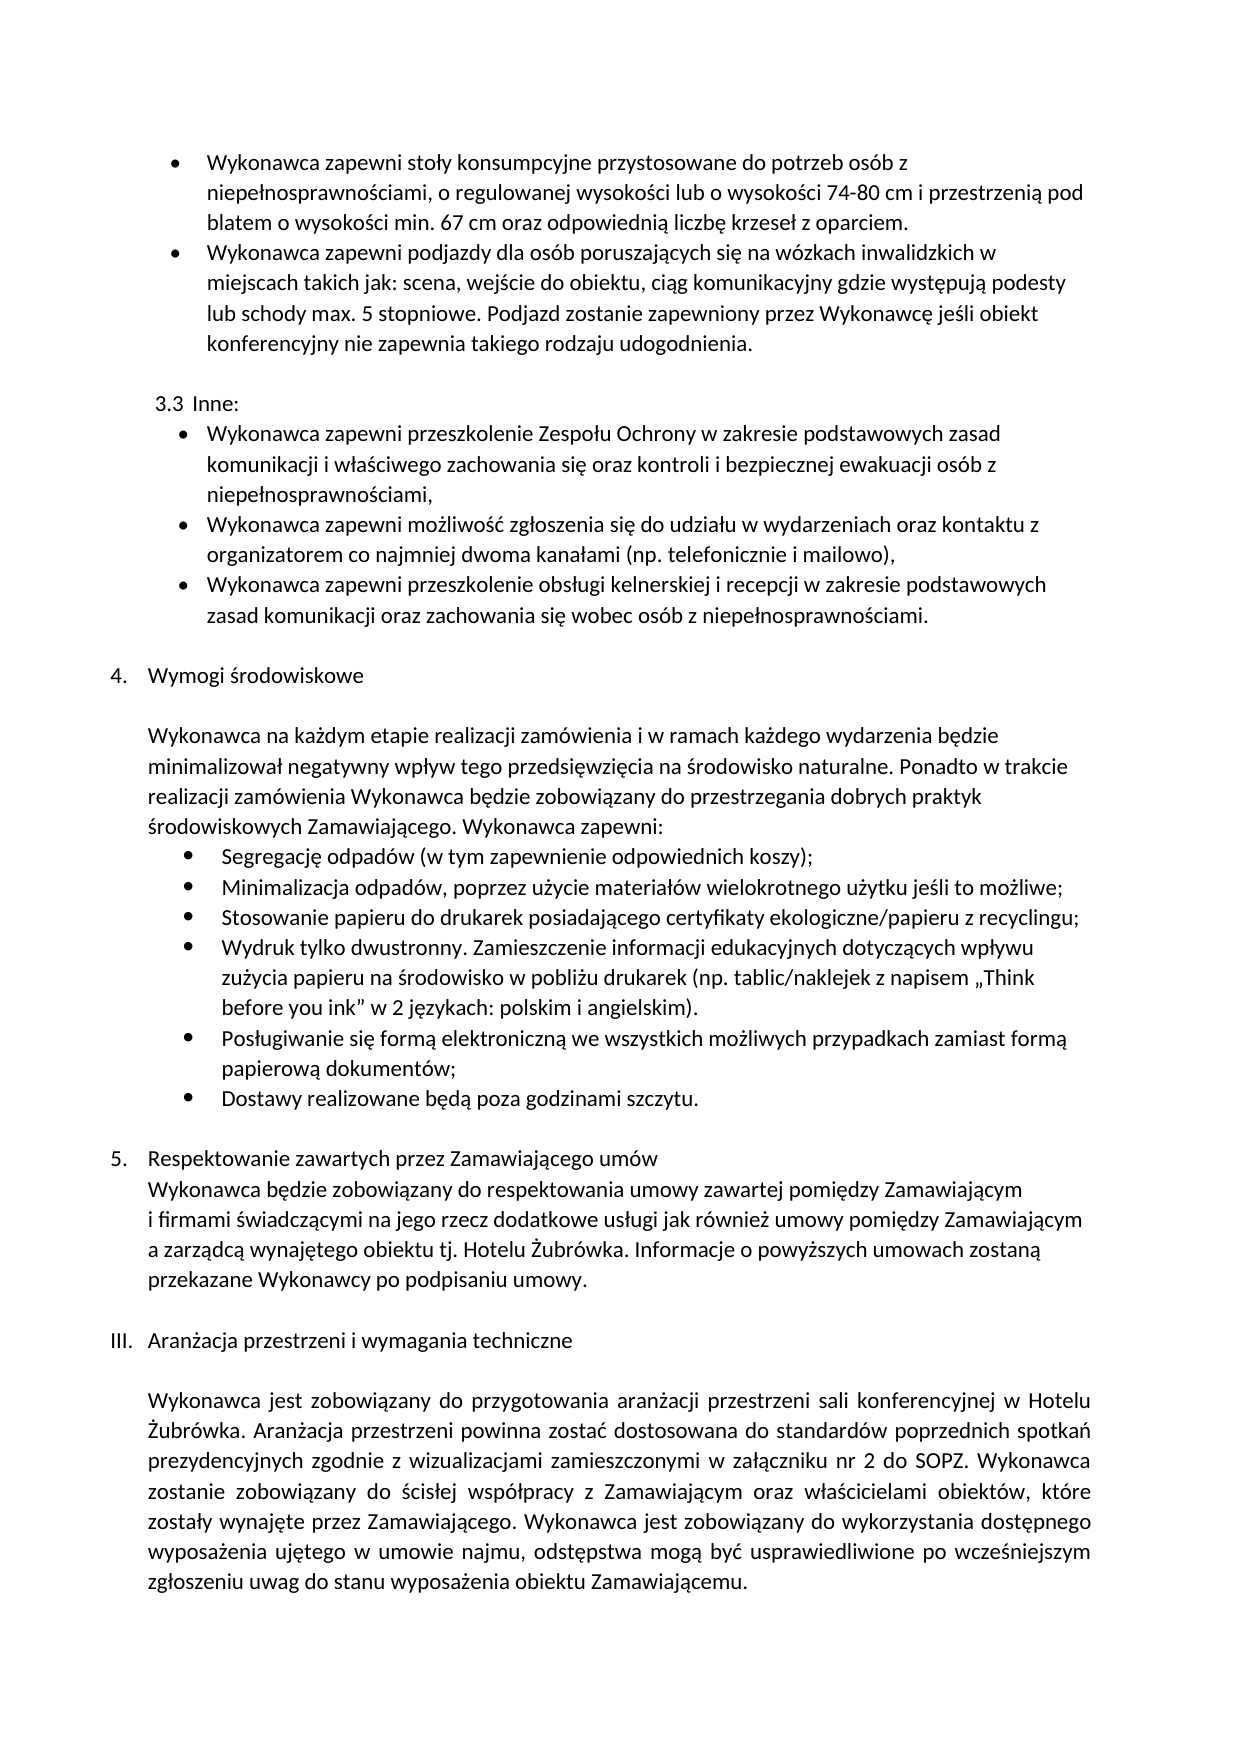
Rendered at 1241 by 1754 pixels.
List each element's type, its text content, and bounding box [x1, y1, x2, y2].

list Wykonawca zapewni przeszkolenie obsługi kelnerskiej i recepcji w zakresie podstawowych zasad komunikacji oraz zachowania się wobec osób z niepełnosprawnościami. [177, 571, 1093, 629]
list Minimalizacja odpadów, poprzez użycie materiałów wielokrotnego użytku jeśli to możliwe; [184, 873, 1093, 901]
list Dostawy realizowane będą poza godzinami szczytu. [184, 1084, 1093, 1112]
list Wymogi środowiskowe [110, 661, 1093, 689]
list Wykonawca jest zobowiązany do przygotowania aranżacji przestrzeni sali konferencyjnej w Hotelu Żubrówka. Aranżacja przestrzeni powinna zostać dostosowana do standardów poprzednich spotkań prezydencyjnych zgodnie z wizualizacjami zamieszczonymi w załączniku nr 2 do SOPZ. Wykonawca zostanie zobowiązany do ścisłej współpracy z Zamawiającym oraz właścicielami obiektów, które zostały wynajęte przez Zamawiającego. Wykonawca jest zobowiązany do wykorzystania dostępnego wyposażenia ujętego w umowie najmu, odstępstwa mogą być usprawiedliwione po wcześniejszym zgłoszeniu uwag do stanu wyposażenia obiektu Zamawiającemu. [148, 1386, 1093, 1595]
list Wykonawca zapewni przeszkolenie Zespołu Ochrony w zakresie podstawowych zasad komunikacji i właściwego zachowania się oraz kontroli i bezpiecznej ewakuacji osób z niepełnosprawnościami, [177, 419, 1093, 508]
list Inne: [154, 389, 1093, 417]
list Wykonawca będzie zobowiązany do respektowania umowy zawartej pomiędzy Zamawiającym i firmami świadczącymi na jego rzecz dodatkowe usługi jak również umowy pomiędzy Zamawiającym a zarządcą wynajętego obiektu tj. Hotelu Żubrówka. Informacje o powyższych umowach zostaną przekazane Wykonawcy po podpisaniu umowy. [148, 1175, 1093, 1293]
list Posługiwanie się formą elektroniczną we wszystkich możliwych przypadkach zamiast formą papierową dokumentów; [184, 1024, 1093, 1082]
list Segregację odpadów (w tym zapewnienie odpowiednich koszy); [184, 842, 1093, 870]
list Wykonawca zapewni podjazdy dla osób poruszających się na wózkach inwalidzkich w miejscach takich jak: scena, wejście do obiektu, ciąg komunikacyjny gdzie występują podesty lub schody max. 5 stopniowe. Podjazd zostanie zapewniony przez Wykonawcę jeśli obiekt konferencyjny nie zapewnia takiego rodzaju udogodnienia. [169, 238, 1093, 357]
list Wykonawca na każdym etapie realizacji zamówienia i w ramach każdego wydarzenia będzie minimalizował negatywny wpływ tego przedsięwzięcia na środowisko naturalne. Ponadto w trakcie realizacji zamówienia Wykonawca będzie zobowiązany do przestrzegania dobrych praktyk środowiskowych Zamawiającego. Wykonawca zapewni: [148, 722, 1093, 840]
list Aranżacja przestrzeni i wymagania techniczne [110, 1326, 1093, 1354]
list Wykonawca zapewni możliwość zgłoszenia się do udziału w wydarzeniach oraz kontaktu z organizatorem co najmniej dwoma kanałami (np. telefonicznie i mailowo), [177, 510, 1093, 568]
list Wydruk tylko dwustronny. Zamieszczenie informacji edukacyjnych dotyczących wpływu zużycia papieru na środowisko w pobliżu drukarek (np. tablic/naklejek z napisem „Think before you ink” w 2 językach: polskim i angielskim). [184, 933, 1093, 1021]
list Respektowanie zawartych przez Zamawiającego umów [110, 1144, 1093, 1172]
list Wykonawca zapewni stoły konsumpcyjne przystosowane do potrzeb osób z niepełnosprawnościami, o regulowanej wysokości lub o wysokości 74-80 cm i przestrzenią pod blatem o wysokości min. 67 cm oraz odpowiednią liczbę krzeseł z oparciem. [169, 148, 1093, 236]
list Stosowanie papieru do drukarek posiadającego certyfikaty ekologiczne/papieru z recyclingu; [184, 903, 1093, 931]
